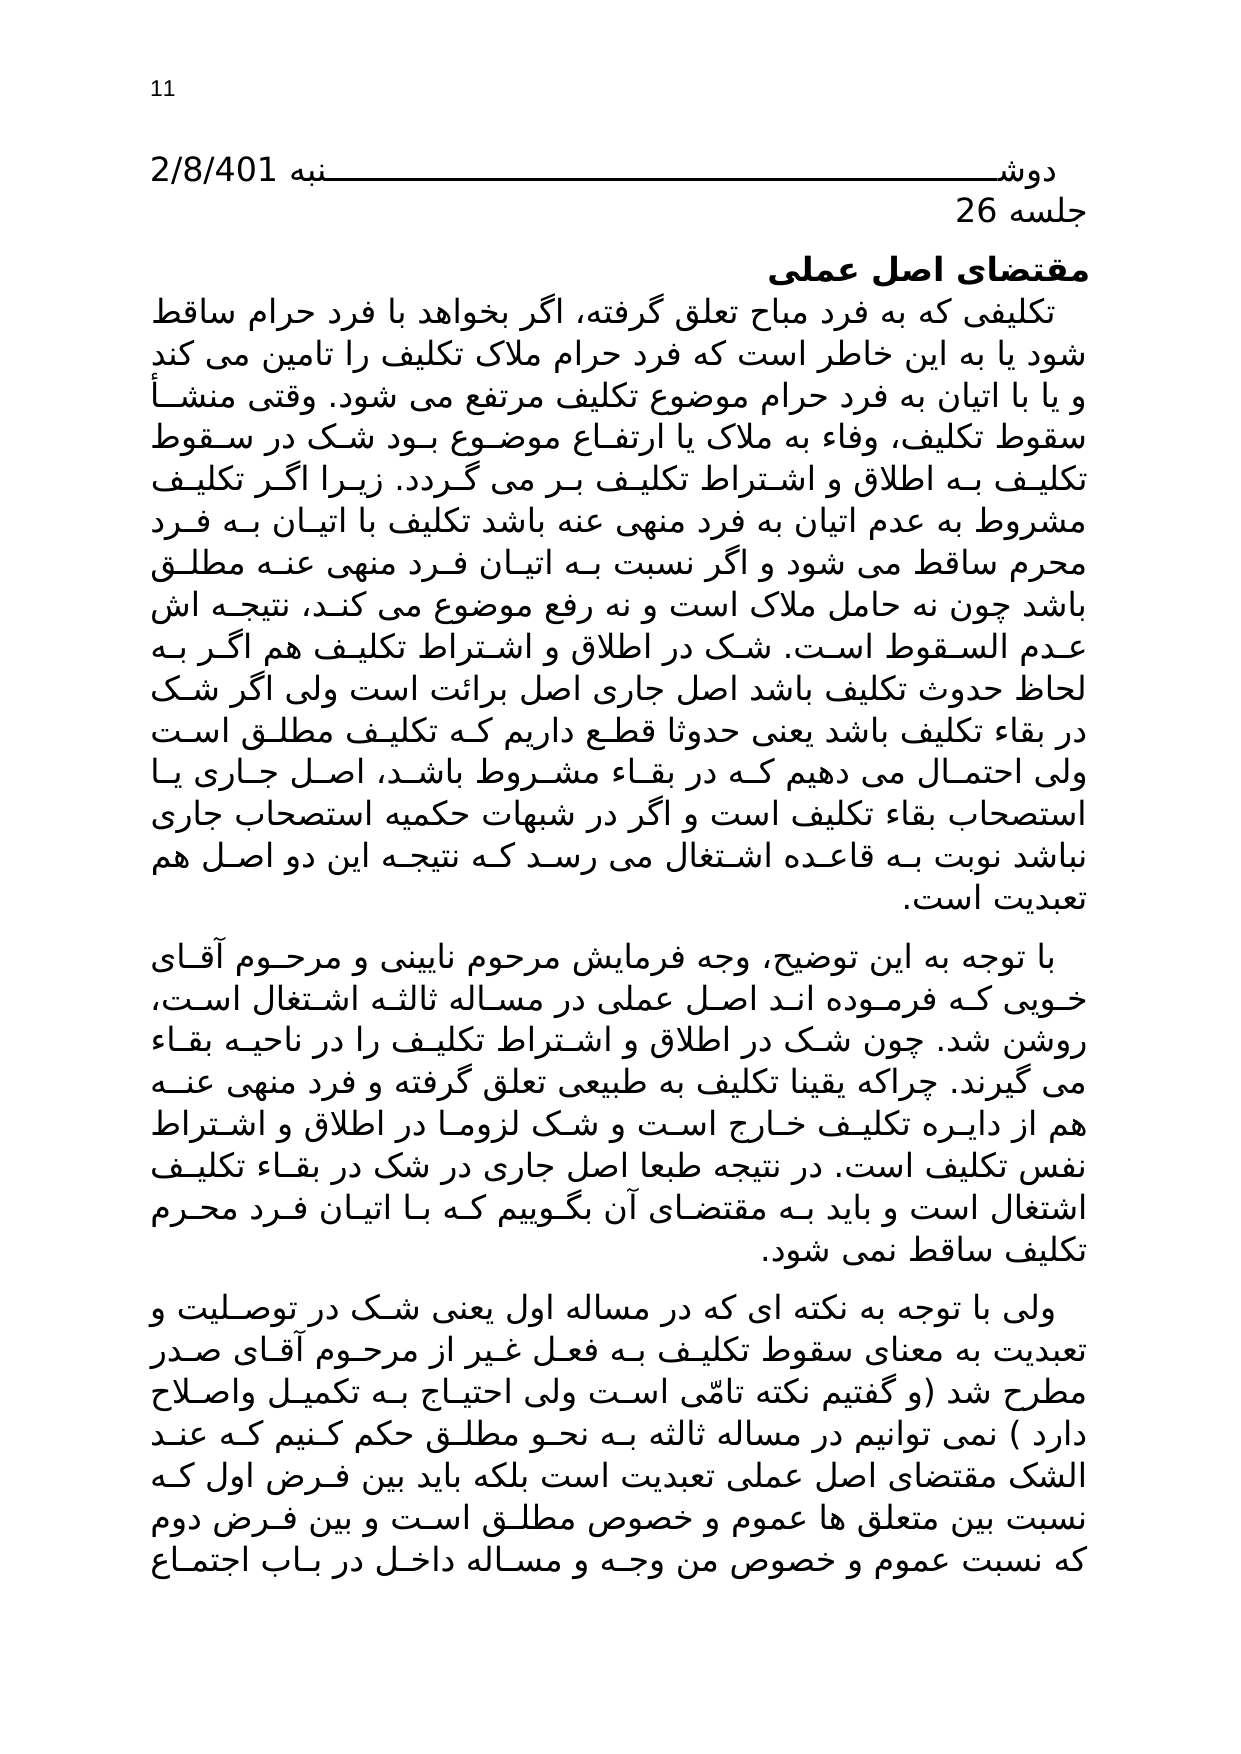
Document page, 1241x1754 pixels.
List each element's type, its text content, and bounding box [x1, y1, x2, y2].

text با توجه به این توضیح، وجه فرمایش مرحوم نایینی و مرحوم آقای خویی که فرموده اند اصل عملی در مساله ثالثه اشتغال است، روشن شد. چون شک در اطلاق و اشتراط تکلیف را در ناحیه بقاء می گیرند. چراکه یقینا تکليف به طبيعی تعلق گرفته و فرد منهی عنه هم از دایره تکلیف خارج است و شک لزوما در اطلاق و اشتراط نفس تکلیف است. در نتیجه طبعا اصل جاری در شک در بقاء تکلیف اشتغال است و باید به مقتضای آن بگوییم که با اتیان فرد محرم تکلیف ساقط نمی شود. [150, 937, 1087, 1269]
text تکلیفی که به فرد مباح تعلق گرفته، اگر بخواهد با فرد حرام ساقط شود یا به این خاطر است که فرد حرام ملاک تکلیف را تامین می کند و یا با اتیان به فرد حرام موضوع تکلیف مرتفع می شود. وقتی منشأ سقوط تکلیف، وفاء به ملاک یا ارتفاع موضوع بود شک در سقوط تکلیف به اطلاق و اشتراط تکلیف بر می گردد. زیرا اگر تکلیف مشروط به عدم اتیان به فرد منهی عنه باشد تکلیف با اتیان به فرد محرم ساقط می شود و اگر نسبت به اتیان فرد منهی عنه مطلق باشد چون نه حامل ملاک است و نه رفع موضوع می کند، نتیجه اش عدم السقوط است. شک در اطلاق و اشتراط تکلیف هم اگر به لحاظ حدوث تکلیف باشد اصل جاری اصل برائت است ولی اگر شک در بقاء تکلیف باشد یعنی حدوثا قطع داریم که تکلیف مطلق است ولی احتمال می دهیم که در بقاء مشروط باشد، اصل جاری یا استصحاب بقاء تکلیف است و اگر در شبهات حکمیه استصحاب جاری نباشد نوبت به قاعده اشتغال می رسد که نتیجه این دو اصل هم تعبدیت است. [150, 292, 1087, 917]
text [150, 1289, 1087, 1579]
text دوشنبه 2/8/401 جلسه 26 [150, 150, 1087, 231]
subtitle مقتضای اصل عملی [150, 250, 1090, 289]
